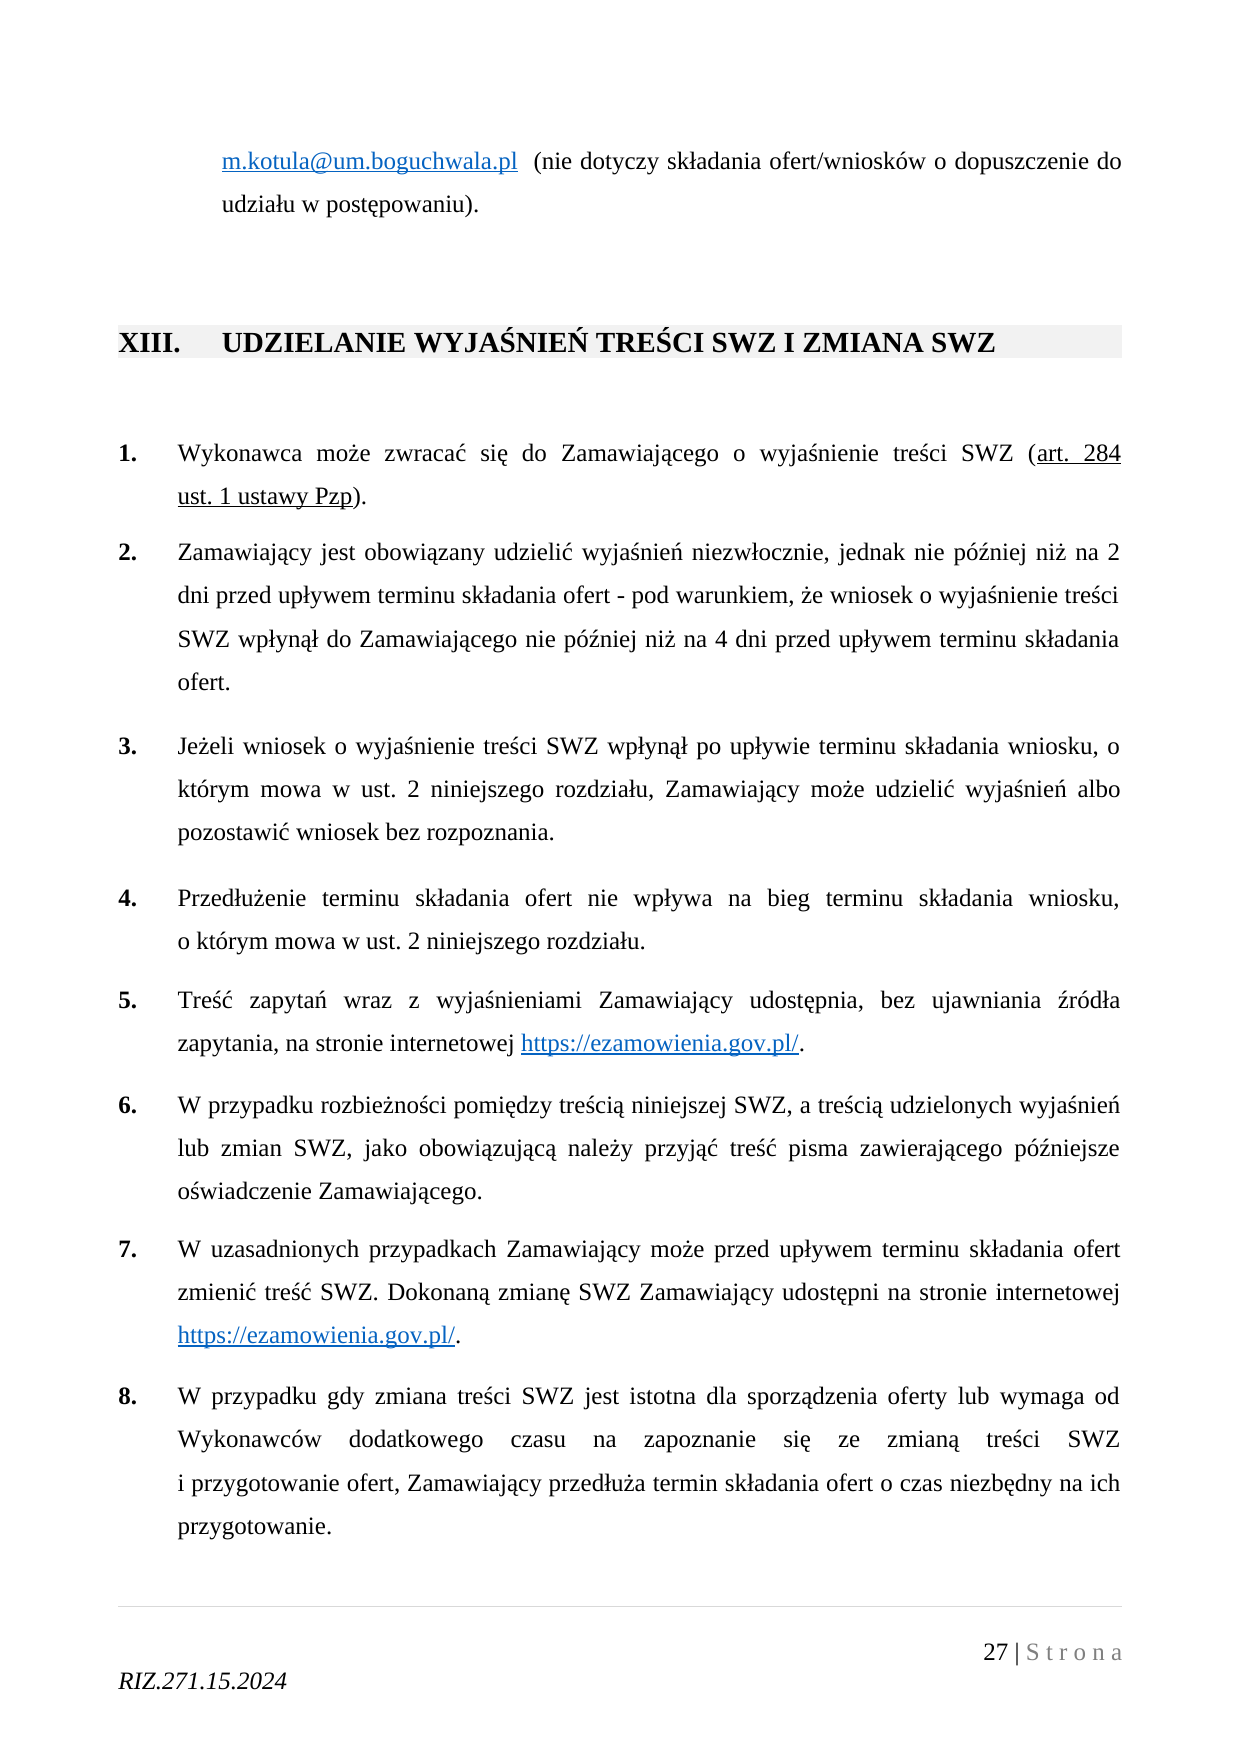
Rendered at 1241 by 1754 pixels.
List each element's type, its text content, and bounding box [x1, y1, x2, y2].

list W uzasadnionych przypadkach Zamawiający może przed upływem terminu składania ofert zmienić treść SWZ. Dokonaną zmianę SWZ Zamawiający udostępni na stronie internetowej https://ezamowienia.gov.pl/. [118, 1234, 1121, 1349]
list Treść zapytań wraz z wyjaśnieniami Zamawiający udostępnia, bez ujawniania źródła zapytania, na stronie internetowej https://ezamowienia.gov.pl/. [118, 985, 1121, 1057]
list Jeżeli wniosek o wyjaśnienie treści SWZ wpłynął po upływie terminu składania wniosku, o którym mowa w ust. 2 niniejszego rozdziału, Zamawiający może udzielić wyjaśnień albo pozostawić wniosek bez rozpoznania. [118, 731, 1121, 846]
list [156, 146, 1122, 218]
list Przedłużenie terminu składania ofert nie wpływa na bieg terminu składania wniosku, o którym mowa w ust. 2 niniejszego rozdziału. [118, 883, 1121, 955]
list W przypadku gdy zmiana treści SWZ jest istotna dla sporządzenia oferty lub wymaga od Wykonawców dodatkowego czasu na zapoznanie się ze zmianą treści SWZ i przygotowanie ofert, Zamawiający przedłuża termin składania ofert o czas niezbędny na ich przygotowanie. [118, 1381, 1121, 1539]
list Wykonawca może zwracać się do Zamawiającego o wyjaśnienie treści SWZ (art. 284 ust. 1 ustawy Pzp). [118, 438, 1121, 510]
list W przypadku rozbieżności pomiędzy treścią niniejszej SWZ, a treścią udzielonych wyjaśnień lub zmian SWZ, jako obowiązującą należy przyjąć treść pisma zawierającego późniejsze oświadczenie Zamawiającego. [118, 1090, 1121, 1205]
subtitle UDZIELANIE WYJAŚNIEŃ TREŚCI SWZ I ZMIANA SWZ [118, 325, 1122, 358]
list Zamawiający jest obowiązany udzielić wyjaśnień niezwłocznie, jednak nie później niż na 2 dni przed upływem terminu składania ofert - pod warunkiem, że wniosek o wyjaśnienie treści SWZ wpłynął do Zamawiającego nie później niż na 4 dni przed upływem terminu składania ofert. [118, 537, 1121, 696]
